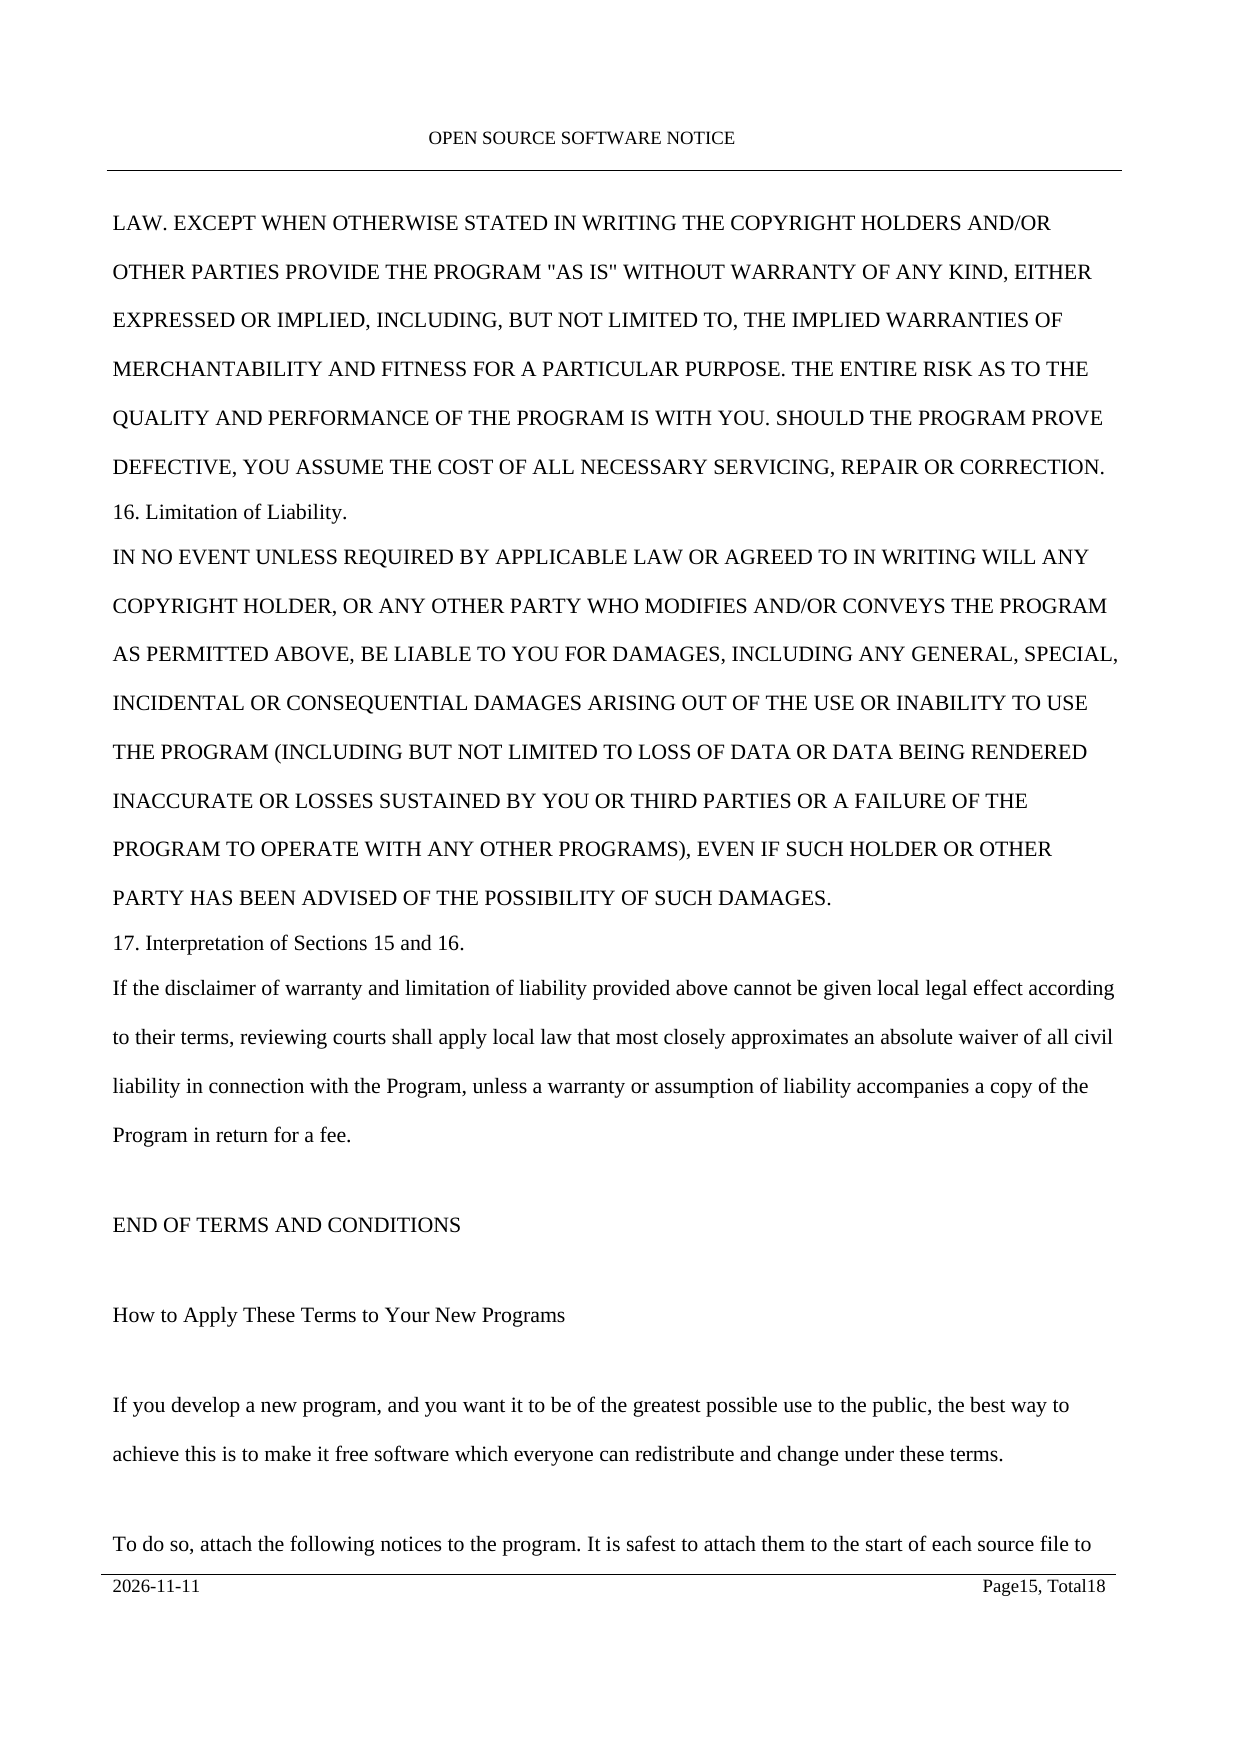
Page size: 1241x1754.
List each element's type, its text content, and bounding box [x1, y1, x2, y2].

text How to Apply These Terms to Your New Programs [112, 1298, 1128, 1331]
text If the disclaimer of warranty and limitation of liability provided above cannot be given local legal effect according to their terms, reviewing courts shall apply local law that most closely approximates an absolute waiver of all civil liability in connection with the Program, unless a warranty or assumption of liability accompanies a copy of the Program in return for a fee. [112, 972, 1128, 1151]
text END OF TERMS AND CONDITIONS [112, 1208, 1128, 1241]
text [112, 1528, 1128, 1560]
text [112, 206, 1128, 483]
text IN NO EVENT UNLESS REQUIRED BY APPLICABLE LAW OR AGREED TO IN WRITING WILL ANY COPYRIGHT HOLDER, OR ANY OTHER PARTY WHO MODIFIES AND/OR CONVEYS THE PROGRAM AS PERMITTED ABOVE, BE LIABLE TO YOU FOR DAMAGES, INCLUDING ANY GENERAL, SPECIAL, INCIDENTAL OR CONSEQUENTIAL DAMAGES ARISING OUT OF THE USE OR INABILITY TO USE THE PROGRAM (INCLUDING BUT NOT LIMITED TO LOSS OF DATA OR DATA BEING RENDERED INACCURATE OR LOSSES SUSTAINED BY YOU OR THIRD PARTIES OR A FAILURE OF THE PROGRAM TO OPERATE WITH ANY OTHER PROGRAMS), EVEN IF SUCH HOLDER OR OTHER PARTY HAS BEEN ADVISED OF THE POSSIBILITY OF SUCH DAMAGES. [112, 540, 1128, 914]
text 17. Interpretation of Sections 15 and 16. [112, 927, 1128, 959]
text 16. Limitation of Liability. [112, 495, 1128, 528]
text If you develop a new program, and you want it to be of the greatest possible use to the public, the best way to achieve this is to make it free software which everyone can redistribute and change under these terms. [112, 1389, 1128, 1470]
